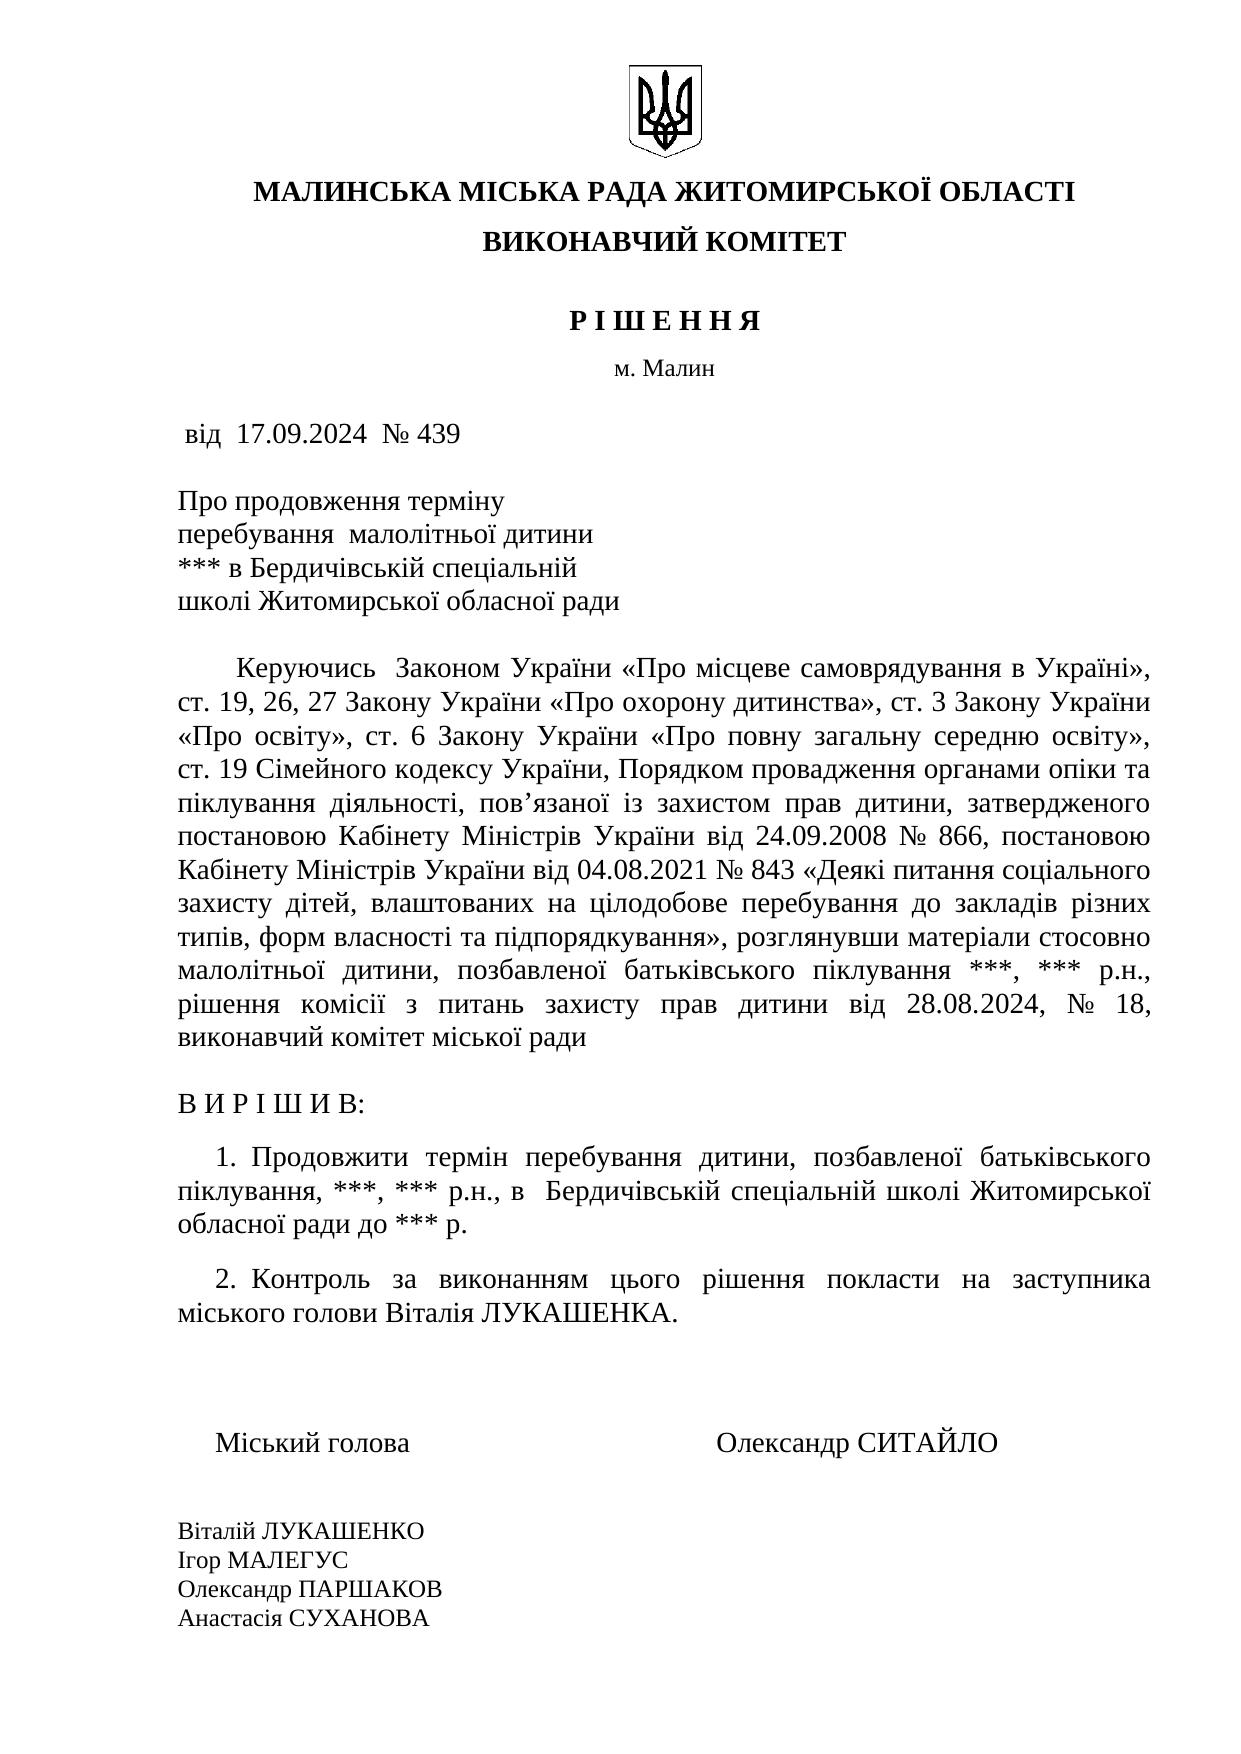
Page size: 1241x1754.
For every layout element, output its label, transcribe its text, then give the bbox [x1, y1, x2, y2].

list Продовжити термін перебування дитини, позбавленої батьківського піклування, ***, *** р.н., в Бердичівській спеціальній школі Житомирської обласної ради до *** р. [177, 1139, 1152, 1240]
text Міський голова Олександр СИТАЙЛО [215, 1425, 1152, 1458]
text Р І Ш Е Н Н Я [177, 303, 1152, 337]
picture [627, 64, 703, 159]
text В И Р І Ш И В: [177, 1087, 1152, 1120]
text Керуючись Законом України «Про місцеве самоврядування в Україні», ст. 19, 26, 27 Закону України «Про охорону дитинства», ст. 3 Закону України «Про освіту», ст. 6 Закону України «Про повну загальну середню освіту», ст. 19 Сімейного кодексу України, Порядком провадження органами опіки та піклування діяльності, пов’язаної із захистом прав дитини, затвердженого постановою Кабінету Міністрів України від 24.09.2008 № 866, постановою Кабінету Міністрів України від 04.08.2021 № 843 «Деякі питання соціального захисту дітей, влаштованих на цілодобове перебування до закладів різних типів, форм власності та підпорядкування», розглянувши матеріали стосовно малолітньої дитини, позбавленої батьківського піклування ***, *** р.н., рішення комісії з питань захисту прав дитини від 28.08.2024, № 18, виконавчий комітет міської ради [177, 651, 1152, 1053]
text Ігор МАЛЕГУС [177, 1545, 1152, 1574]
text МАЛИНСЬКА МІСЬКА РАДА ЖИТОМИРСЬКОЇ ОБЛАСТІ [177, 174, 1152, 207]
text від 17.09.2024 № 439 [177, 416, 1152, 449]
text Віталій ЛУКАШЕНКО [177, 1516, 1152, 1545]
list Контроль за виконанням цього рішення покласти на заступника міського голови Віталія ЛУКАШЕНКА. [177, 1262, 1152, 1329]
text Про продовження терміну перебування малолітньої дитини *** в Бердичівській спеціальній школі Житомирської обласної ради [177, 483, 620, 617]
text Олександр ПАРШАКОВ [177, 1574, 1152, 1603]
text м. Малин [177, 353, 1152, 382]
text ВИКОНАВЧИЙ КОМІТЕТ [177, 224, 1152, 258]
text Анастасія СУХАНОВА [177, 1603, 1152, 1631]
